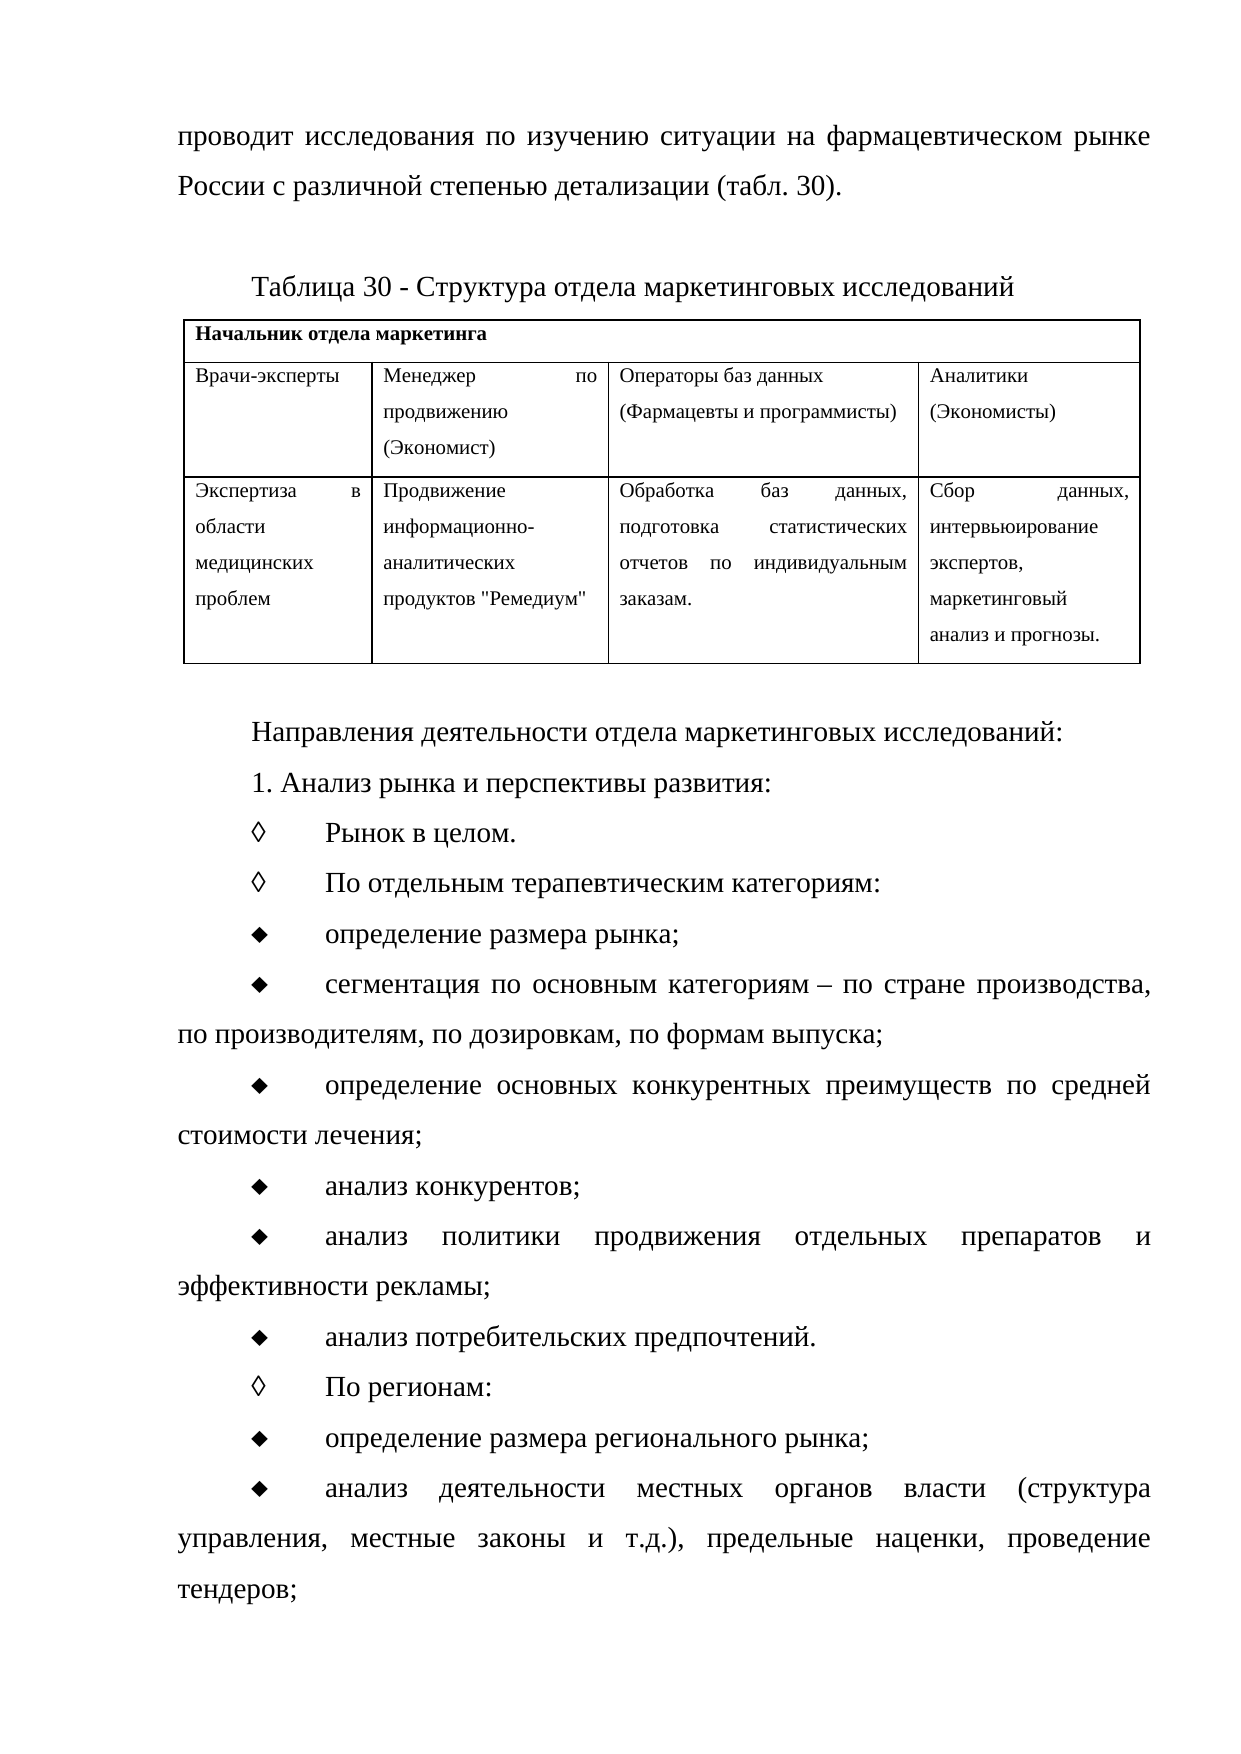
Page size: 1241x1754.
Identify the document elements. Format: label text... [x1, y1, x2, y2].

table_cell Обработка баз данных, подготовка статистических отчетов по индивидуальным заказам. [609, 478, 918, 662]
table_cell Сбор данных, интервьюирование экспертов, маркетинговый анализ и прогнозы. [919, 478, 1139, 662]
list определение размера регионального рынка; [177, 1420, 1152, 1453]
text Направления деятельности отдела маркетинговых исследований: [177, 714, 1152, 748]
table_cell Экспертиза в области медицинских проблем [185, 478, 371, 662]
list По отдельным терапевтическим категориям: [177, 865, 1152, 899]
list По регионам: [177, 1369, 1152, 1403]
table_header Начальник отдела маркетинга [185, 321, 1139, 362]
text 1. Анализ рынка и перспективы развития: [177, 765, 1152, 798]
list анализ конкурентов; [177, 1168, 1152, 1201]
list определение размера рынка; [177, 916, 1152, 949]
list сегментация по основным категориям – по стране производства, по производителям, по дозировкам, по формам выпуска; [177, 966, 1152, 1050]
list анализ потребительских предпочтений. [177, 1319, 1152, 1352]
list определение основных конкурентных преимуществ по средней стоимости лечения; [177, 1067, 1152, 1151]
table_cell Операторы баз данных (Фармацевты и программисты) [609, 363, 918, 476]
table_cell Менеджер по продвижению (Экономист) [373, 363, 608, 476]
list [177, 118, 1152, 202]
table_cell Врачи-эксперты [185, 363, 371, 476]
list анализ политики продвижения отдельных препаратов и эффективности рекламы; [177, 1218, 1152, 1302]
table_cell Аналитики (Экономисты) [919, 363, 1139, 476]
list Рынок в целом. [177, 815, 1152, 849]
table_cell Продвижение информационно-аналитических продуктов "Ремедиум" [373, 478, 608, 662]
list анализ деятельности местных органов власти (структура управления, местные законы и т.д.), предельные наценки, проведение тендеров; [177, 1470, 1152, 1604]
list Таблица 30 - Структура отдела маркетинговых исследований [177, 269, 1152, 303]
